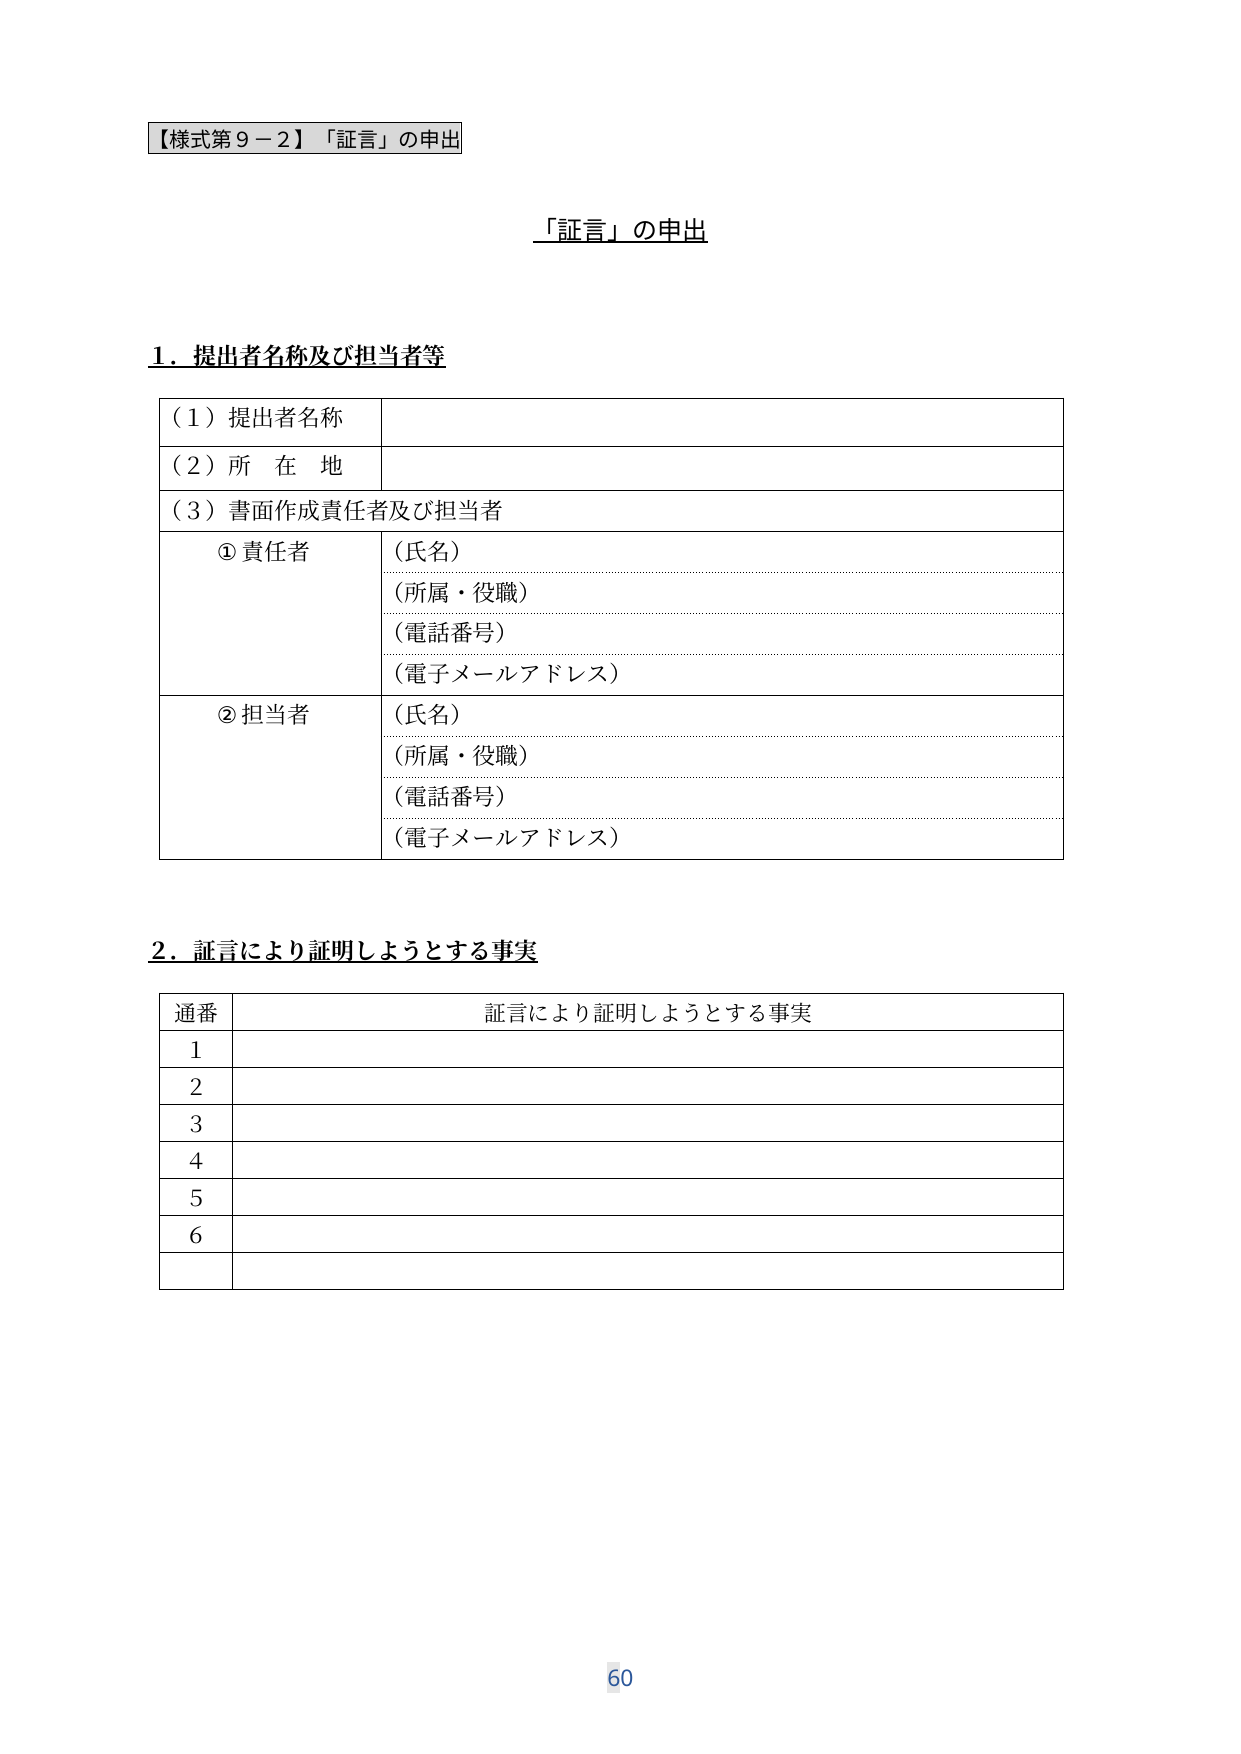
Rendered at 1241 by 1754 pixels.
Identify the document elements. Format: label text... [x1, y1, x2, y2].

table_cell １ [160, 1031, 232, 1067]
table_cell ②担当者 [160, 696, 381, 858]
table_cell （３）書面作成責任者及び担当者 [160, 491, 1063, 531]
text 【様式第９－２】「証言」の申出 [148, 120, 1092, 156]
text １．提出者名称及び担当者等 [148, 336, 1092, 372]
text 「証言」の申出 [148, 192, 1092, 264]
table_cell ２ [160, 1068, 232, 1104]
table_cell （所属・役職） [382, 572, 1063, 613]
table_cell ５ [160, 1179, 232, 1215]
table_cell [160, 1253, 232, 1289]
table_cell [233, 1105, 1063, 1141]
table_cell ３ [160, 1105, 232, 1141]
table_cell ６ [160, 1216, 232, 1252]
table_cell （電話番号） [382, 777, 1063, 818]
table_cell （所属・役職） [382, 736, 1063, 777]
text ２．証言により証明しようとする事実 [148, 932, 1092, 968]
table_cell ４ [160, 1142, 232, 1178]
table_header 証言により証明しようとする事実 [233, 994, 1063, 1030]
table_cell [233, 1253, 1063, 1289]
table_header [382, 399, 1063, 446]
table_cell [382, 447, 1063, 490]
table_cell [233, 1179, 1063, 1215]
table_cell （２）所 在 地 [160, 447, 381, 490]
table_cell ①責任者 [160, 532, 381, 695]
table_cell [233, 1142, 1063, 1178]
table_cell （氏名） [382, 532, 1063, 572]
table_cell （電子メールアドレス） [382, 654, 1063, 695]
table_cell [233, 1031, 1063, 1067]
table_header 通番 [160, 994, 232, 1030]
table_cell [233, 1068, 1063, 1104]
table_cell （電話番号） [382, 613, 1063, 654]
table_header （１）提出者名称 [160, 399, 381, 446]
table_cell （電子メールアドレス） [382, 818, 1063, 858]
table_cell [233, 1216, 1063, 1252]
table_cell （氏名） [382, 696, 1063, 736]
